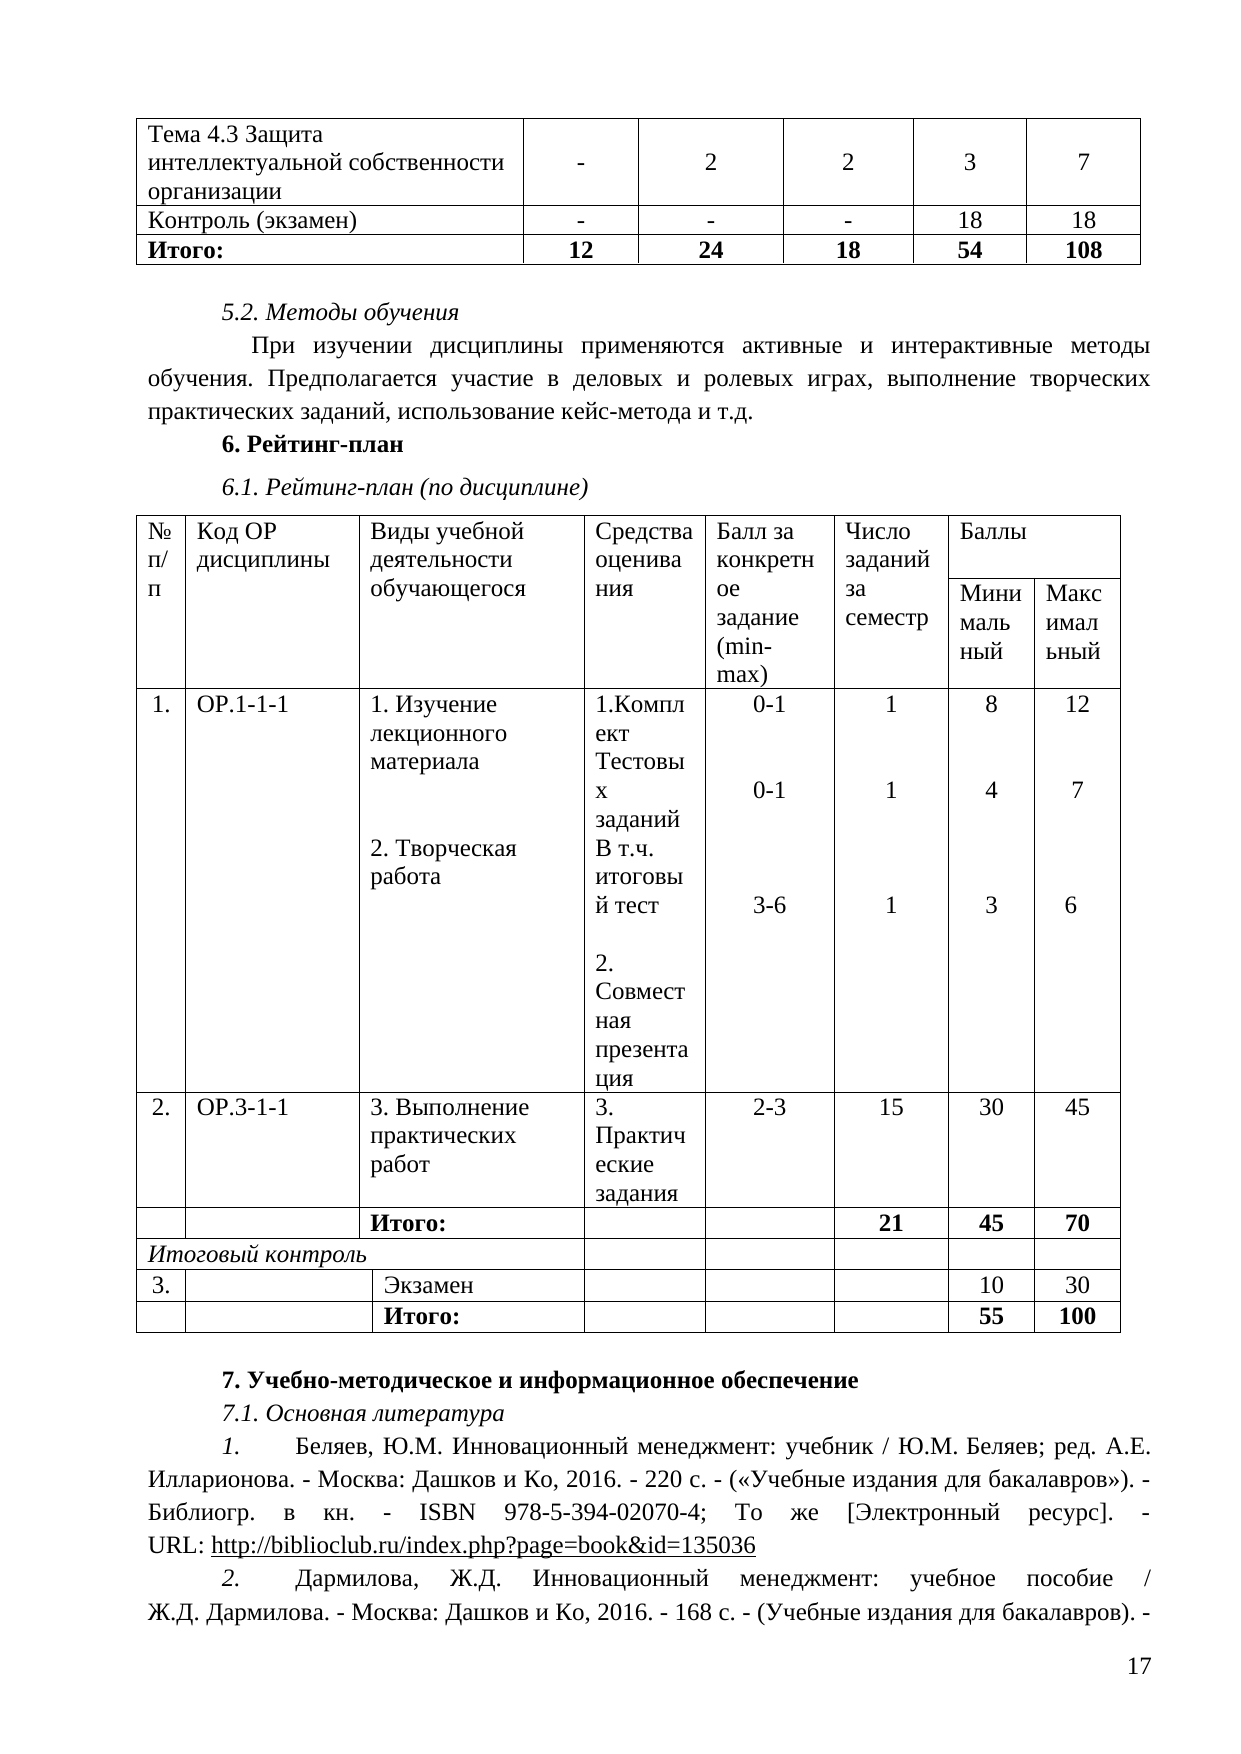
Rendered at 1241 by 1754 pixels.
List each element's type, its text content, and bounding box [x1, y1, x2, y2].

table_cell [706, 1302, 834, 1332]
table_cell [137, 1302, 185, 1332]
table_cell 18 [914, 206, 1026, 234]
table_header Балл за конкретное задание (min-max) [706, 516, 834, 688]
table_cell [186, 1302, 372, 1332]
table_cell ОР.1-1-1 [186, 689, 359, 1091]
table_header Код ОР дисциплины [186, 516, 359, 688]
table_cell Экзамен [373, 1270, 584, 1301]
table_cell 21 [835, 1208, 948, 1238]
table_cell 0-1 0-1 3-6 [706, 689, 834, 1091]
table_cell [585, 1302, 705, 1332]
list При изучении дисциплины применяются активные и интерактивные методы обучения. Предполагается участие в деловых и ролевых играх, выполнение творческих практических заданий, использование кейс-метода и т.д. [148, 330, 1152, 425]
table_cell - [784, 206, 913, 234]
text 7.1. Основная литература [148, 1398, 1152, 1427]
table_cell 30 [1035, 1270, 1120, 1301]
table_cell 100 [1035, 1302, 1120, 1332]
table_header Число заданий за семестр [835, 516, 948, 688]
table_cell 18 [784, 235, 913, 263]
table_cell Итого: [373, 1302, 584, 1332]
table_cell - [524, 206, 638, 234]
table_cell Тема 4.3 Защита интеллектуальной собственности организации [137, 119, 523, 205]
table_cell Минимальный [949, 579, 1034, 688]
text 7. Учебно-методическое и информационное обеспечение [148, 1365, 1152, 1394]
table_cell 7 [1027, 119, 1140, 205]
table_cell [1035, 1239, 1120, 1269]
table_cell [186, 1270, 372, 1301]
table_cell 8 4 3 [949, 689, 1034, 1091]
table_cell 12 [524, 235, 638, 263]
table_cell ОР.3-1-1 [186, 1093, 359, 1207]
table_cell [585, 1239, 705, 1269]
table_cell 3 [914, 119, 1026, 205]
table_cell 1. Изучение лекционного материала 2. Творческая работа [360, 689, 584, 1091]
table_cell - [524, 119, 638, 205]
table_cell 18 [1027, 206, 1140, 234]
table_cell 54 [914, 235, 1026, 263]
table_cell 45 [1035, 1093, 1120, 1207]
list Беляев, Ю.М. Инновационный менеджмент: учебник / Ю.М. Беляев; ред. А.Е. Илларионова. - Москва: Дашков и Ко, 2016. - 220 с. - («Учебные издания для бакалавров»). - Библиогр. в кн. - ISBN 978-5-394-02070-4; То же [Электронный ресурс]. - URL: http://biblioclub.ru/index.php?page=book&id=135036 [148, 1431, 1152, 1559]
table_cell [585, 1208, 705, 1238]
text 6. Рейтинг-план [148, 429, 1152, 458]
table_cell Итоговый контроль [137, 1239, 584, 1269]
table_cell 12 7 6 [1035, 689, 1120, 1091]
table_cell 24 [639, 235, 783, 263]
table_cell 1. [137, 689, 185, 1091]
table_cell [585, 1270, 705, 1301]
table_cell Итого: [360, 1208, 584, 1238]
table_cell [835, 1270, 948, 1301]
table_cell 2 [639, 119, 783, 205]
table_cell [835, 1302, 948, 1332]
table_cell 1 1 1 [835, 689, 948, 1091]
table_header Средства оценивания [585, 516, 705, 688]
table_cell 10 [949, 1270, 1034, 1301]
table_cell 2 [784, 119, 913, 205]
table_cell Итого: [137, 235, 523, 263]
table_cell 1.Комплект Тестовых заданий В т.ч. итоговый тест 2. Совместная презентация [585, 689, 705, 1091]
table_cell [186, 1208, 359, 1238]
table_cell 2. [137, 1093, 185, 1207]
table_cell 3. Практические задания [585, 1093, 705, 1207]
table_cell [706, 1208, 834, 1238]
table_cell [949, 1239, 1034, 1269]
table_cell [706, 1270, 834, 1301]
table_cell 3. [137, 1270, 185, 1301]
table_cell [706, 1239, 834, 1269]
table_cell 70 [1035, 1208, 1120, 1238]
table_cell 30 [949, 1093, 1034, 1207]
table_cell Максимальный [1035, 579, 1120, 688]
table_cell [835, 1239, 948, 1269]
table_header Баллы [949, 516, 1120, 578]
text 5.2. Методы обучения [148, 297, 1152, 326]
text 6.1. Рейтинг-план (по дисциплине) [148, 472, 1152, 501]
table_header № п/п [137, 516, 185, 688]
table_header Виды учебной деятельности обучающегося [360, 516, 584, 688]
table_cell 108 [1027, 235, 1140, 263]
table_cell 3. Выполнение практических работ [360, 1093, 584, 1207]
table_cell [137, 1208, 185, 1238]
table_cell 2-3 [706, 1093, 834, 1207]
table_cell 55 [949, 1302, 1034, 1332]
table_cell 45 [949, 1208, 1034, 1238]
table_cell 15 [835, 1093, 948, 1207]
table_cell Контроль (экзамен) [137, 206, 523, 234]
table_cell - [639, 206, 783, 234]
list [148, 1563, 1152, 1625]
